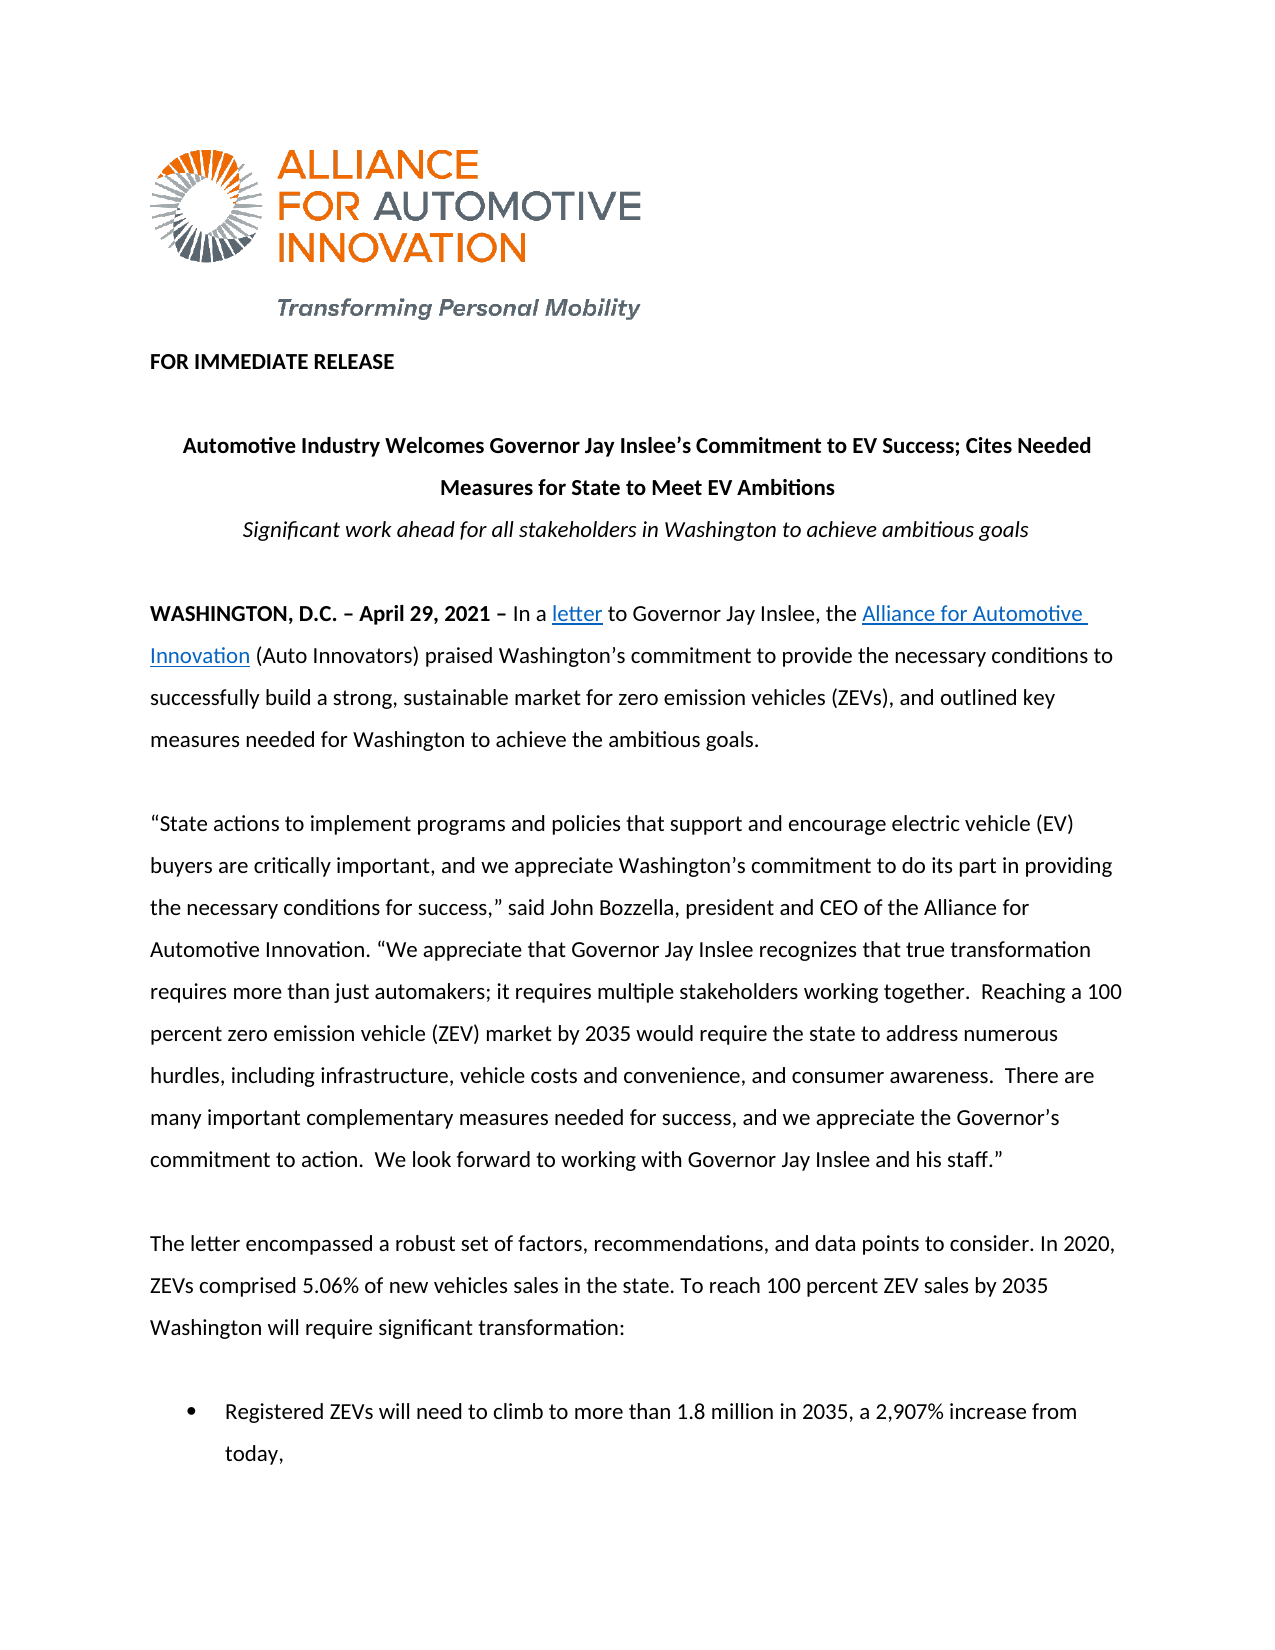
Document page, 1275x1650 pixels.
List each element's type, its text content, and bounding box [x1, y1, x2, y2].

list Registered ZEVs will need to climb to more than 1.8 million in 2035, a 2,907% increase from today, [187, 1397, 1125, 1467]
picture [150, 150, 641, 320]
text “State actions to implement programs and policies that support and encourage electric vehicle (EV) buyers are critically important, and we appreciate Washington’s commitment to do its part in providing the necessary conditions for success,” said John Bozzella, president and CEO of the Alliance for Automotive Innovation. “We appreciate that Governor Jay Inslee recognizes that true transformation requires more than just automakers; it requires multiple stakeholders working together. Reaching a 100 percent zero emission vehicle (ZEV) market by 2035 would require the state to address numerous hurdles, including infrastructure, vehicle costs and convenience, and consumer awareness. There are many important complementary measures needed for success, and we appreciate the Governor’s commitment to action. We look forward to working with Governor Jay Inslee and his staff.” [150, 809, 1125, 1173]
text Automotive Industry Welcomes Governor Jay Inslee’s Commitment to EV Success; Cites Needed Measures for State to Meet EV Ambitions [150, 431, 1125, 501]
text FOR IMMEDIATE RELEASE [150, 347, 1125, 376]
text WASHINGTON, D.C. – April 29, 2021 – In a letter to Governor Jay Inslee, the Alliance for Automotive Innovation (Auto Innovators) praised Washington’s commitment to provide the necessary conditions to successfully build a strong, sustainable market for zero emission vehicles (ZEVs), and outlined key measures needed for Washington to achieve the ambitious goals. [150, 599, 1125, 753]
text The letter encompassed a robust set of factors, recommendations, and data points to consider. In 2020, ZEVs comprised 5.06% of new vehicles sales in the state. To reach 100 percent ZEV sales by 2035 Washington will require significant transformation: [150, 1229, 1125, 1341]
text Significant work ahead for all stakeholders in Washington to achieve ambitious goals [150, 515, 1125, 543]
